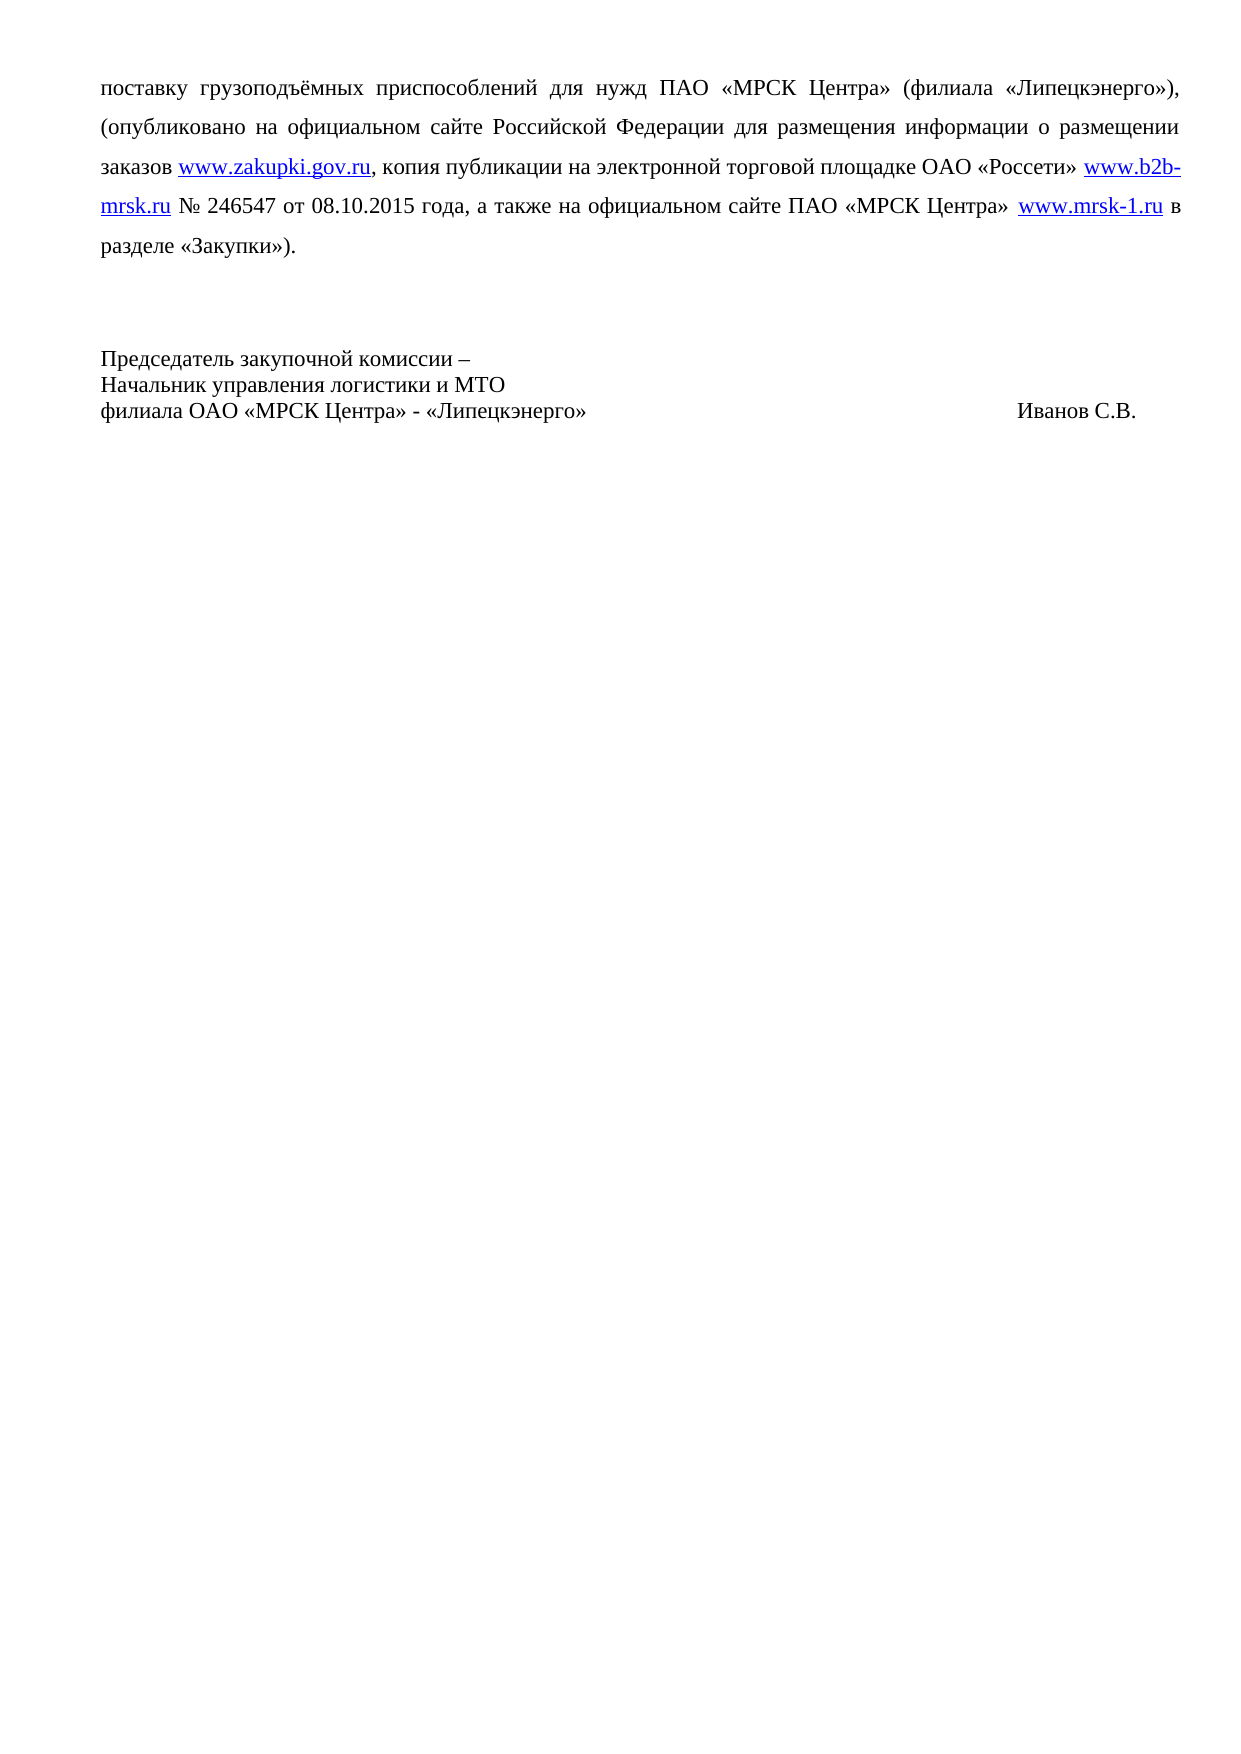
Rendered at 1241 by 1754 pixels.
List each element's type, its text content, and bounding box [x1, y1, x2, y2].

text филиала ОАО «МРСК Центра» - «Липецкэнерго» Иванов С.В. [100, 398, 1181, 424]
text Председатель закупочной комиссии – [100, 345, 1181, 371]
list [100, 74, 1181, 258]
text Начальник управления логистики и МТО [100, 371, 1181, 398]
